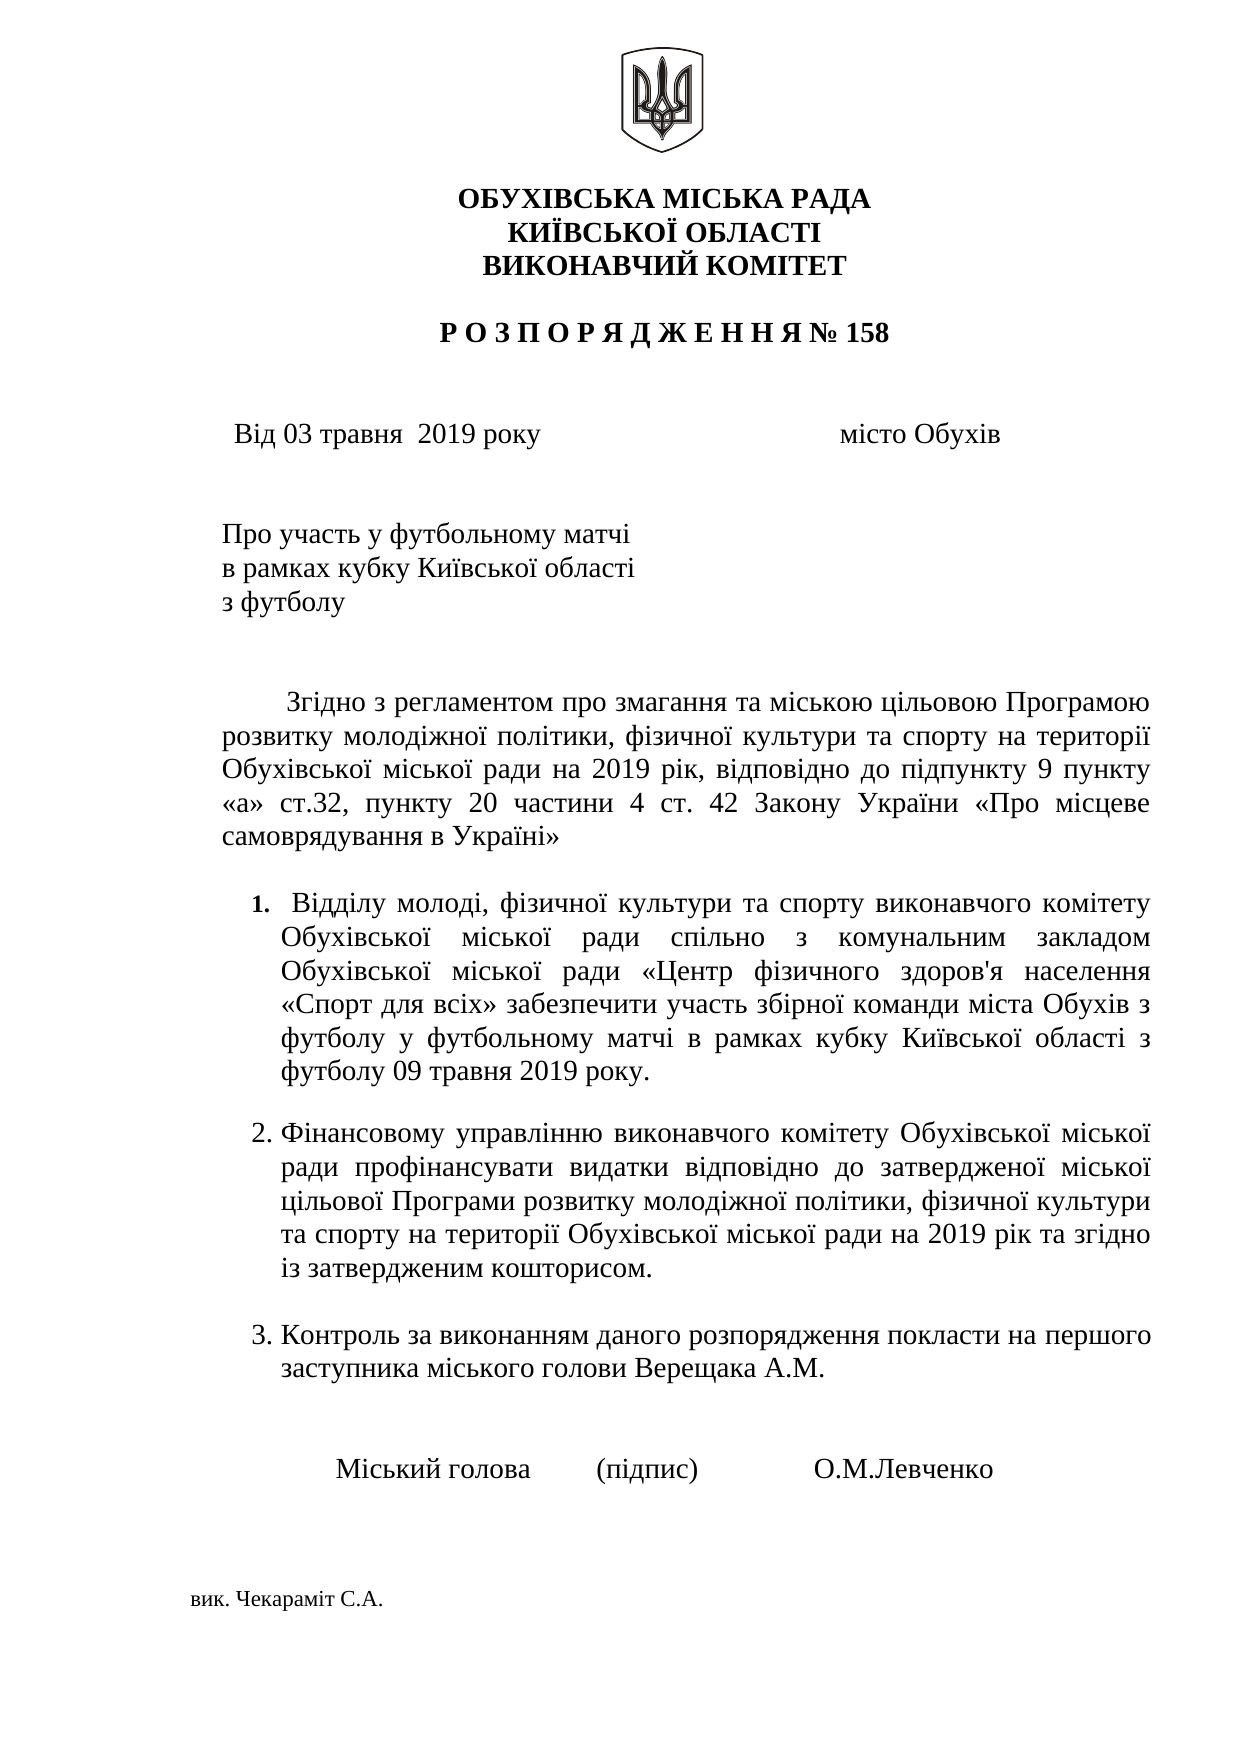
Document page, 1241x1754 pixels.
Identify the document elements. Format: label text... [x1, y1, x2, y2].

text Міський голова (підпис) О.М.Левченко [177, 1451, 1152, 1484]
text в рамках кубку Київської області [222, 550, 1152, 584]
text Згідно з регламентом про змагання та міською цільовою Програмою розвитку молодіжної політики, фізичної культури та спорту на території Обухівської міської ради на 2019 рік, відповідно до підпункту 9 пункту «а» ст.32, пункту 20 частини 4 ст. 42 Закону України «Про місцеве самоврядування в Україні» [222, 684, 1152, 852]
text Р О З П О Р Я Д Ж Е Н Н Я № 158 [177, 315, 1152, 349]
text вик. Чекараміт С.А. [177, 1585, 1152, 1612]
text Про участь у футбольному матчі [222, 517, 1152, 550]
text ВИКОНАВЧИЙ КОМІТЕТ [177, 248, 1152, 282]
text з футболу [222, 584, 1152, 617]
text ОБУХІВСЬКА МІСЬКА РАДА [177, 181, 1152, 215]
text КИЇВСЬКОЇ ОБЛАСТІ [177, 215, 1152, 248]
list Відділу молоді, фізичної культури та спорту виконавчого комітету Обухівської міської ради спільно з комунальним закладом Обухівської міської ради «Центр фізичного здоров'я населення «Спорт для всіх» забезпечити участь збірної команди міста Обухів з футболу у футбольному матчі в рамках кубку Київської області з футболу 09 травня 2019 року. [251, 886, 1152, 1087]
text Від 03 травня 2019 року місто Обухів [215, 416, 1152, 449]
list Фінансовому управлінню виконавчого комітету Обухівської міської ради профінансувати видатки відповідно до затвердженої міської цільової Програми розвитку молодіжної політики, фізичної культури та спорту на території Обухівської міської ради на 2019 рік та згідно із затвердженим кошторисом. [251, 1116, 1152, 1283]
list Контроль за виконанням даного розпорядження покласти на першого заступника міського голови Верещака А.М. [251, 1317, 1152, 1384]
